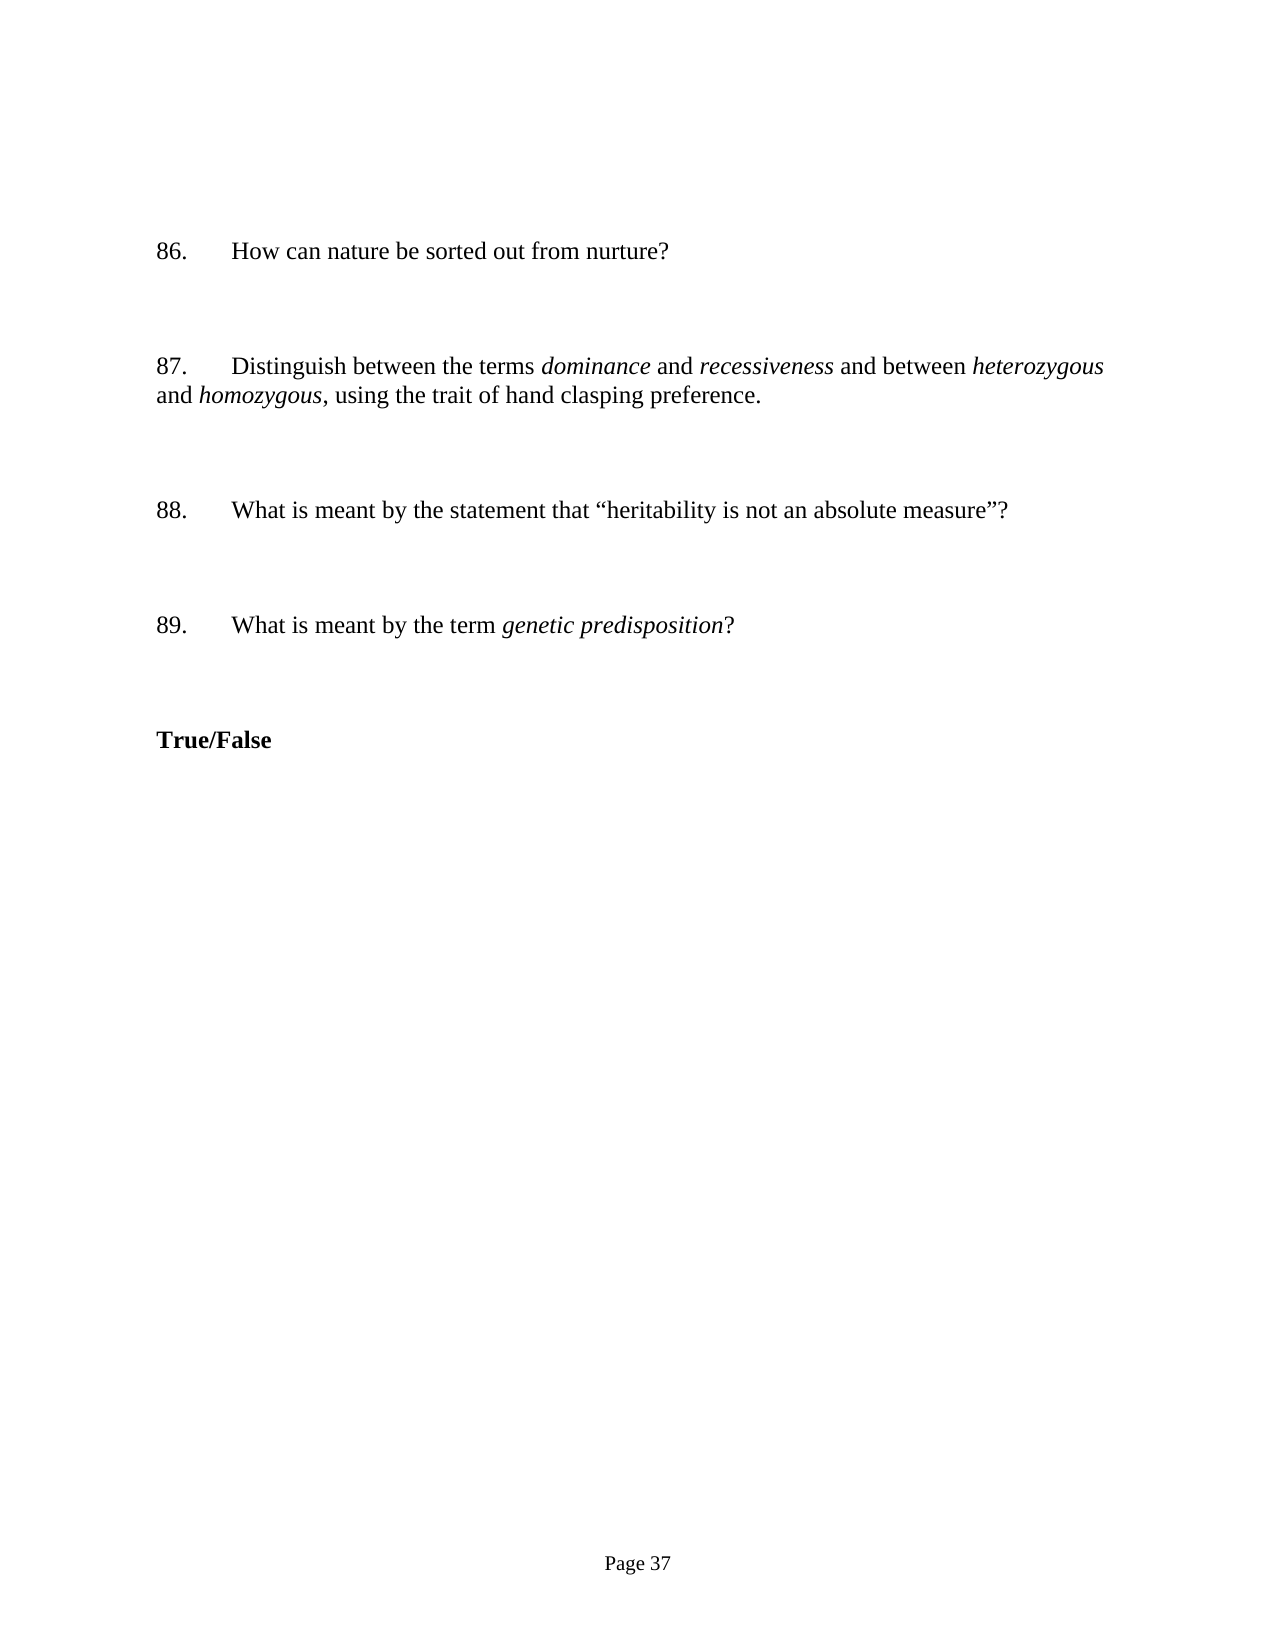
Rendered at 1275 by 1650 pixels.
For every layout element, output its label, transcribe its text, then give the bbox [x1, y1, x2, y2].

text True/False [156, 725, 1125, 754]
text 86. How can nature be sorted out from nurture? [156, 236, 1125, 265]
text 87. Distinguish between the terms dominance and recessiveness and between heterozygous and homozygous, using the trait of hand clasping preference. [156, 351, 1125, 409]
text 88. What is meant by the statement that “heritability is not an absolute measure”? [156, 495, 1125, 524]
text 89. What is meant by the term genetic predisposition? [156, 610, 1125, 639]
